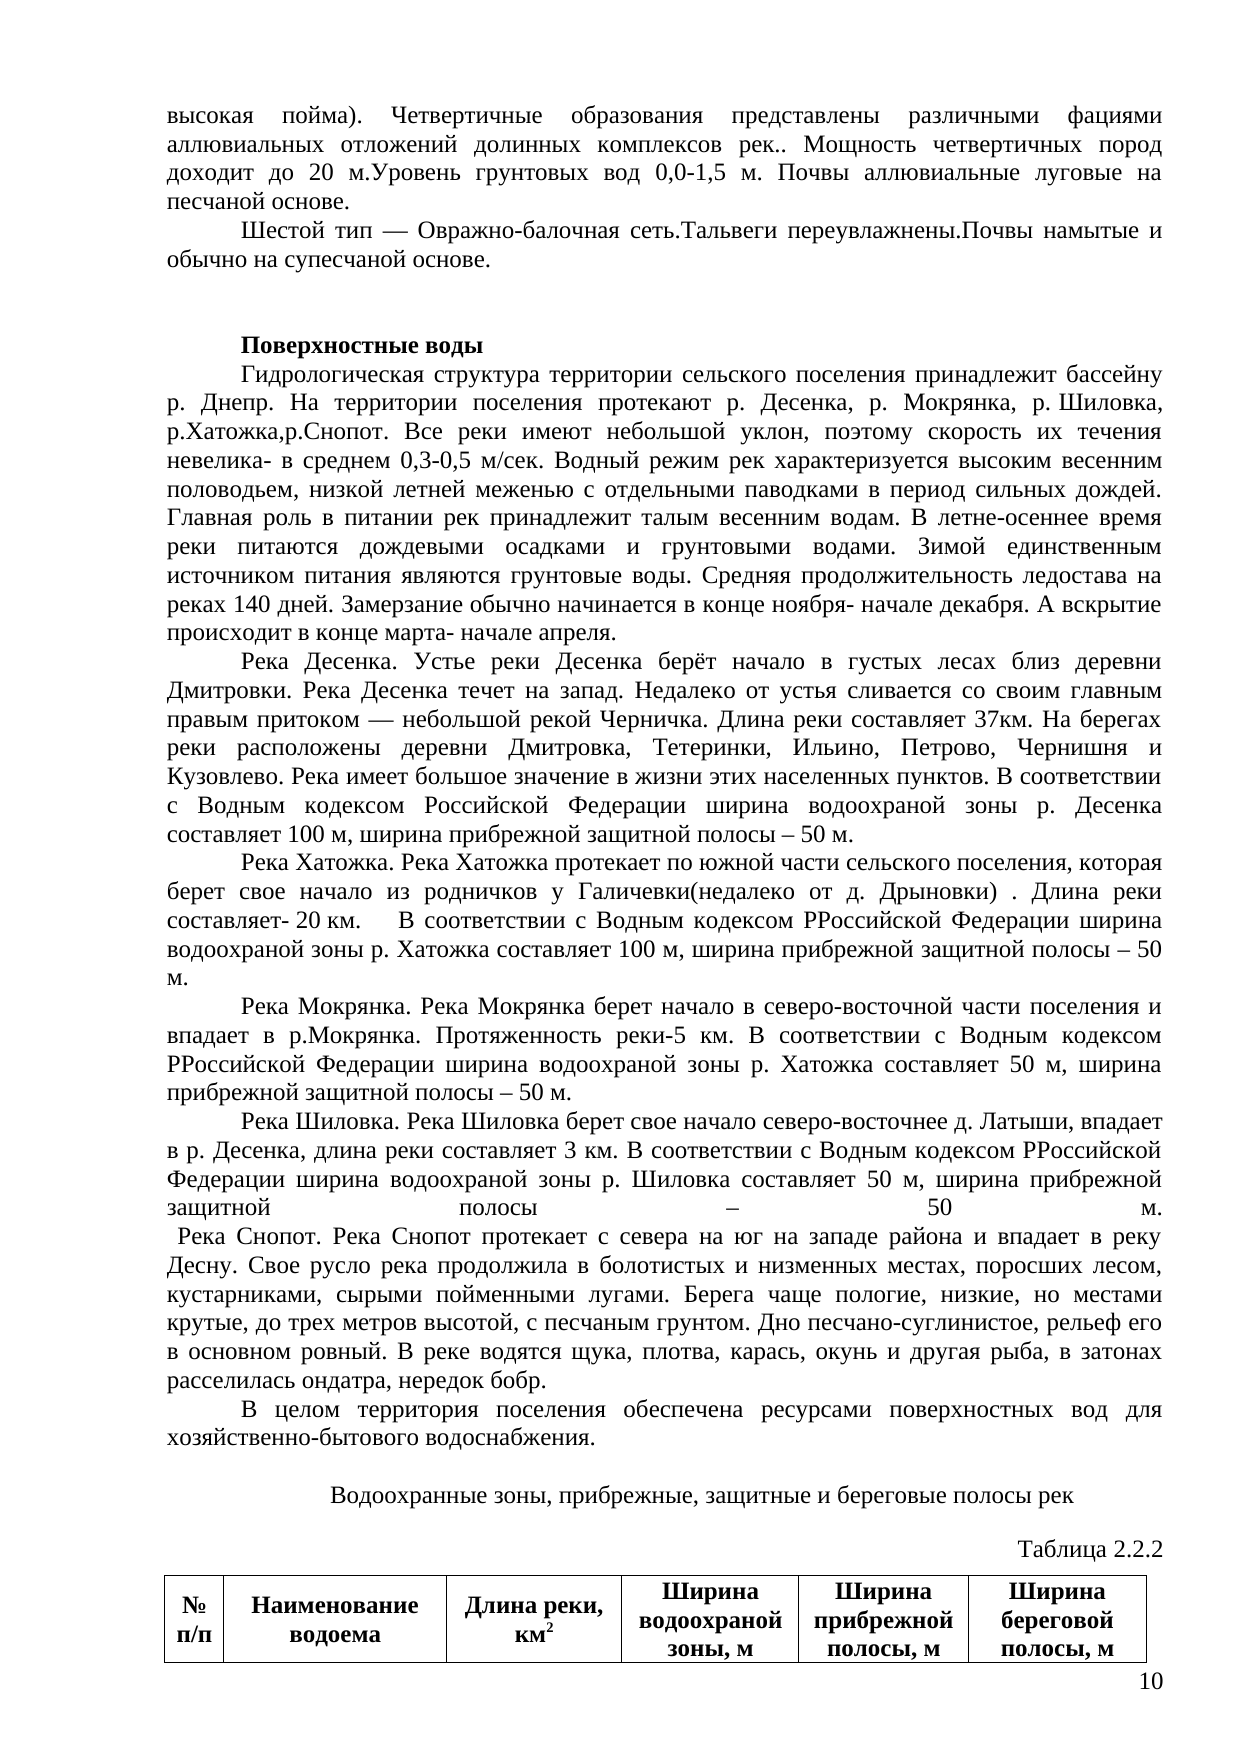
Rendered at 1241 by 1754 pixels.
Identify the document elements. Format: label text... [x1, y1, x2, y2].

table_header Ширина прибрежной полосы, м [799, 1576, 968, 1662]
text Гидрологическая структура территории сельского поселения принадлежит бассейну р. Днепр. На территории поселения протекают р. Десенка, р. Мокрянка, р. Шиловка, р.Хатожка,р.Снопот. Все реки имеют небольшой уклон, поэтому скорость их течения невелика- в среднем 0,3-0,5 м/сек. Водный режим рек характеризуется высоким весенним половодьем, низкой летней меженью с отдельными паводками в период сильных дождей. Главная роль в питании рек принадлежит талым весенним водам. В летне-осеннее время реки питаются дождевыми осадками и грунтовыми водами. Зимой единственным источником питания являются грунтовые воды. Средняя продолжительность ледостава на реках 140 дней. Замерзание обычно начинается в конце ноября- начале декабря. А вскрытие происходит в конце марта- начале апреля. [167, 359, 1163, 646]
text В целом территория поселения обеспечена ресурсами поверхностных вод для хозяйственно-бытового водоснабжения. [167, 1394, 1163, 1451]
table_header Ширина береговой полосы, м [969, 1576, 1146, 1662]
table_header № п/п [165, 1576, 223, 1662]
subtitle Таблица 2.2.2 [167, 1534, 1163, 1562]
text Шестой тип — Овражно-балочная сеть.Тальвеги переувлажнены.Почвы намытые и обычно на супесчаной основе. [167, 215, 1163, 272]
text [167, 100, 1163, 215]
text Река Десенка. Устье реки Десенка берёт начало в густых лесах близ деревни Дмитровки. Река Десенка течет на запад. Недалеко от устья сливается со своим главным правым притоком — небольшой рекой Черничка. Длина реки составляет 37км. На берегах реки расположены деревни Дмитровка, Тетеринки, Ильино, Петрово, Чернишня и Кузовлево. Река имеет большое значение в жизни этих населенных пунктов. В соответствии с Водным кодексом Российской Федерации ширина водоохраной зоны р. Десенка составляет 100 м, ширина прибрежной защитной полосы – 50 м. [167, 646, 1163, 847]
text Река Шиловка. Река Шиловка берет свое начало северо-восточнее д. Латыши, впадает в р. Десенка, длина реки составляет 3 км. В соответствии с Водным кодексом РРоссийской Федерации ширина водоохраной зоны р. Шиловка составляет 50 м, ширина прибрежной защитной полосы – 50 м. Река Снопот. Река Снопот протекает с севера на юг на западе района и впадает в реку Десну. Свое русло река продолжила в болотистых и низменных местах, поросших лесом, кустарниками, сырыми пойменными лугами. Берега чаще пологие, низкие, но местами крутые, до трех метров высотой, с песчаным грунтом. Дно песчано-суглинистое, рельеф его в основном ровный. В реке водятся щука, плотва, карась, окунь и другая рыба, в затонах расселилась ондатра, нередок бобр. [167, 1106, 1163, 1394]
text Поверхностные воды [167, 330, 1163, 359]
table_header Наименование водоема [224, 1576, 446, 1662]
table_header Длина реки, км2 [447, 1576, 621, 1662]
text Река Мокрянка. Река Мокрянка берет начало в северо-восточной части поселения и впадает в р.Мокрянка. Протяженность реки-5 км. В соответствии с Водным кодексом РРоссийской Федерации ширина водоохраной зоны р. Хатожка составляет 50 м, ширина прибрежной защитной полосы – 50 м. [167, 991, 1163, 1106]
text Река Хатожка. Река Хатожка протекает по южной части сельского поселения, которая берет свое начало из родничков у Галичевки(недалеко от д. Дрыновки) . Длина реки составляет- 20 км. В соответствии с Водным кодексом РРоссийской Федерации ширина водоохраной зоны р. Хатожка составляет 100 м, ширина прибрежной защитной полосы – 50 м. [167, 847, 1163, 991]
text Водоохранные зоны, прибрежные, защитные и береговые полосы рек [167, 1480, 1163, 1509]
table_header Ширина водоохраной зоны, м [622, 1576, 798, 1662]
